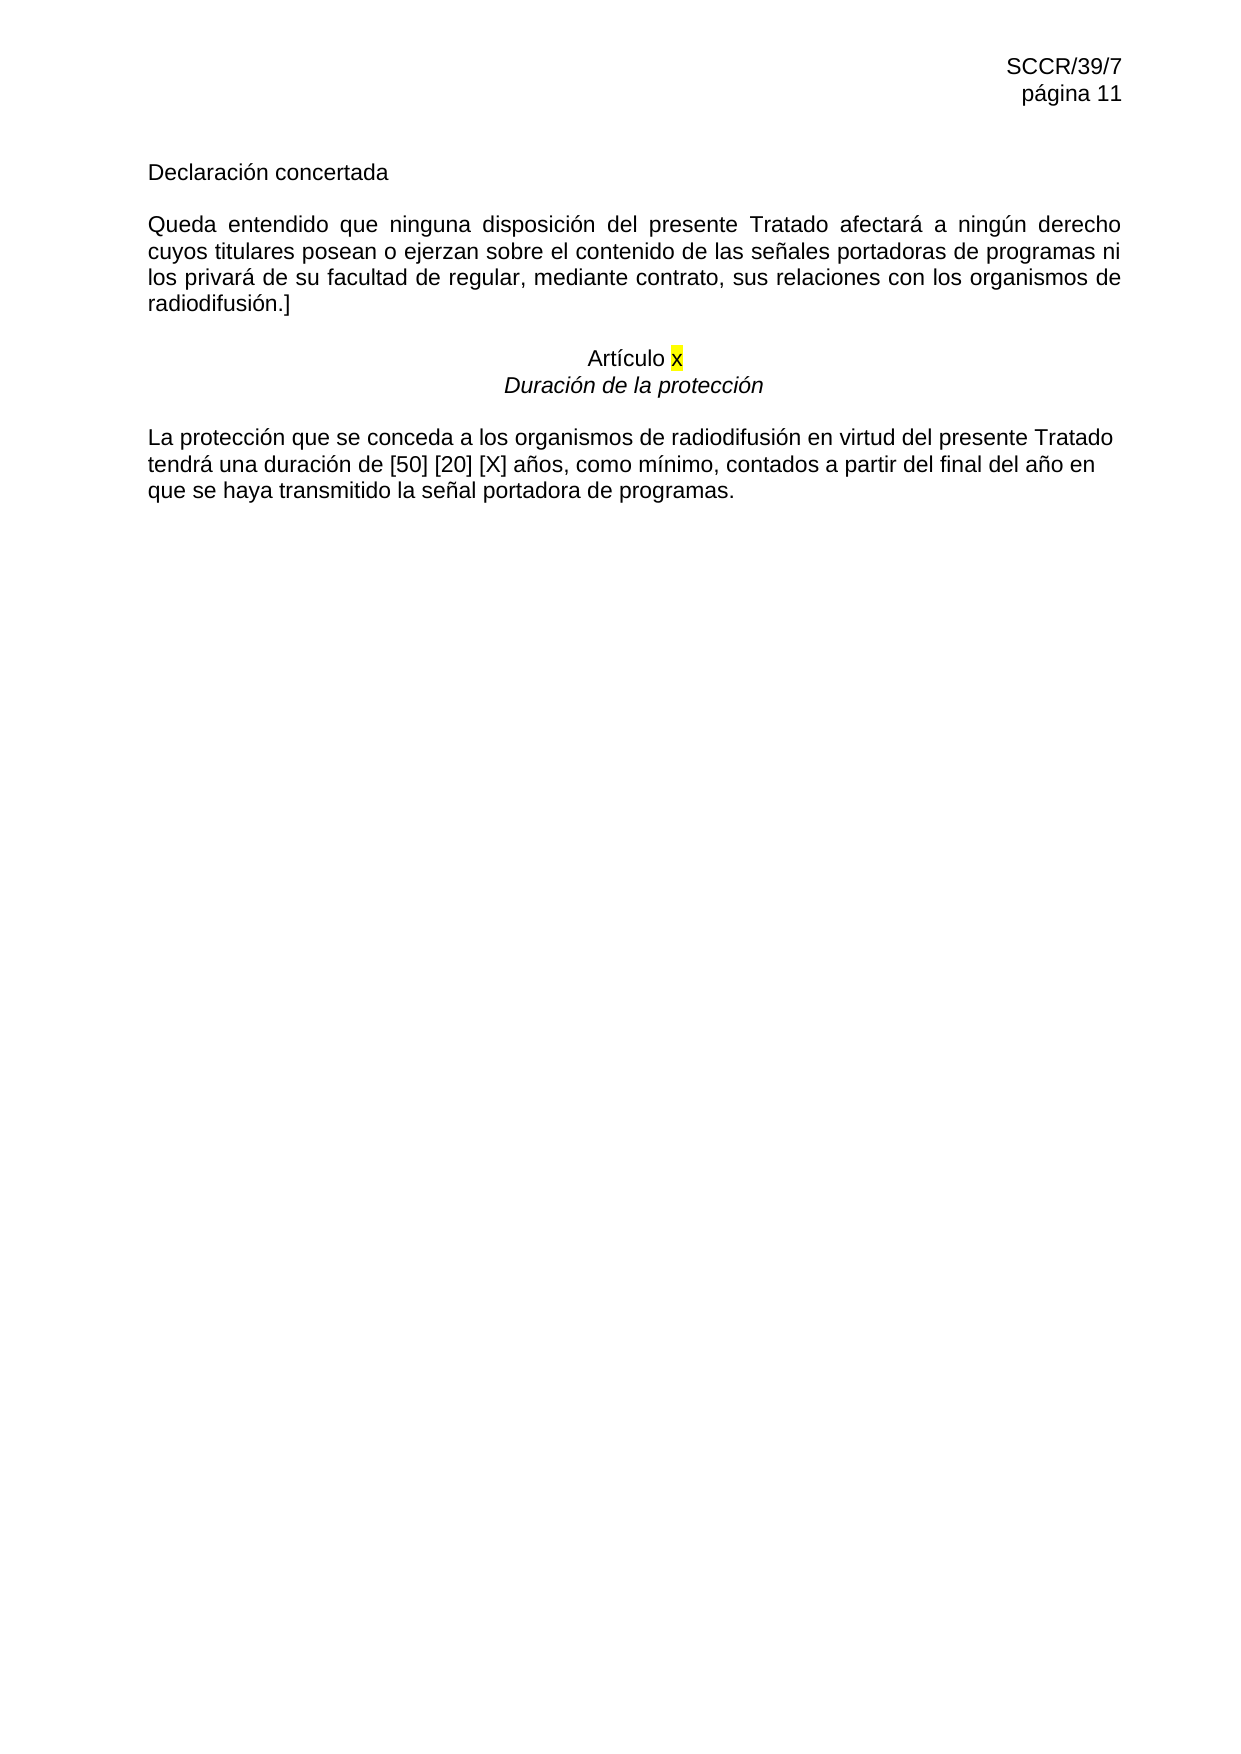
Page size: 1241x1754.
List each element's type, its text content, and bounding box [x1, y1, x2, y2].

text La protección que se conceda a los organismos de radiodifusión en virtud del presente Tratado tendrá una duración de [50] [20] [X] años, como mínimo, contados a partir del final del año en que se haya transmitido la señal portadora de programas. [148, 424, 1122, 503]
text Duración de la protección [148, 371, 1122, 398]
text Artículo x [148, 344, 1122, 371]
text Queda entendido que ninguna disposición del presente Tratado afectará a ningún derecho cuyos titulares posean o ejerzan sobre el contenido de las señales portadoras de programas ni los privará de su facultad de regular, mediante contrato, sus relaciones con los organismos de radiodifusión.] [148, 211, 1122, 317]
text Declaración concertada [148, 158, 1122, 185]
